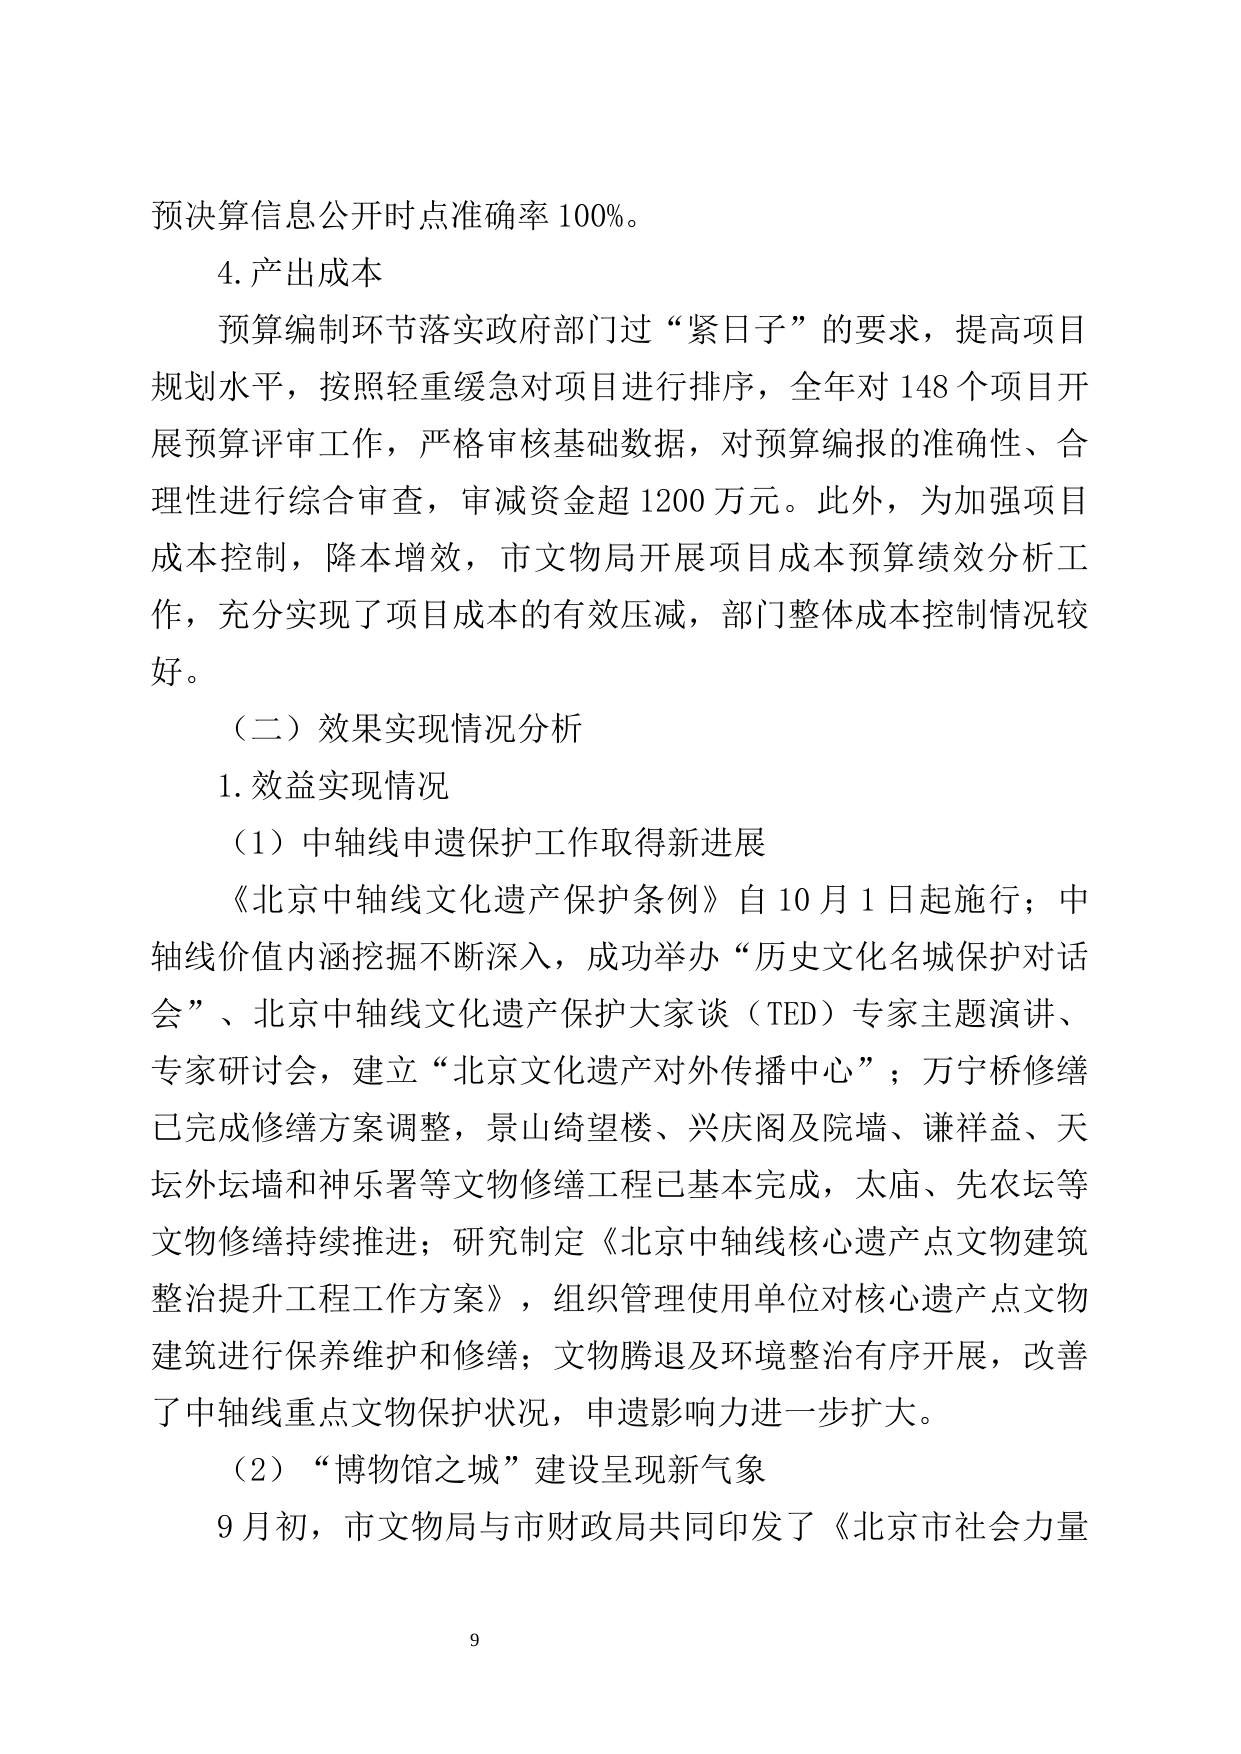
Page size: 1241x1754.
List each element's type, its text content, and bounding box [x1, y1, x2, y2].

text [150, 1505, 1090, 1543]
text 4.产出成本 [150, 251, 1090, 289]
text （二）效果实现情况分析 [150, 707, 1090, 745]
text 《北京中轴线文化遗产保护条例》自10月1日起施行；中轴线价值内涵挖掘不断深入，成功举办“历史文化名城保护对话会”、北京中轴线文化遗产保护大家谈（TED）专家主题演讲、专家研讨会，建立“北京文化遗产对外传播中心”；万宁桥修缮已完成修缮方案调整，景山绮望楼、兴庆阁及院墙、谦祥益、天坛外坛墙和神乐署等文物修缮工程已基本完成，太庙、先农坛等文物修缮持续推进；研究制定《北京中轴线核心遗产点文物建筑整治提升工程工作方案》，组织管理使用单位对核心遗产点文物建筑进行保养维护和修缮；文物腾退及环境整治有序开展，改善了中轴线重点文物保护状况，申遗影响力进一步扩大。 [150, 878, 1090, 1429]
text 预算编制环节落实政府部门过“紧日子”的要求，提高项目规划水平，按照轻重缓急对项目进行排序，全年对148个项目开展预算评审工作，严格审核基础数据，对预算编报的准确性、合理性进行综合审查，审减资金超1200万元。此外，为加强项目成本控制，降本增效，市文物局开展项目成本预算绩效分析工作，充分实现了项目成本的有效压减，部门整体成本控制情况较好。 [150, 308, 1090, 688]
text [150, 194, 1090, 232]
text （1）中轴线申遗保护工作取得新进展 [150, 821, 1090, 859]
text 1.效益实现情况 [150, 764, 1090, 802]
text （2）“博物馆之城”建设呈现新气象 [150, 1448, 1090, 1486]
